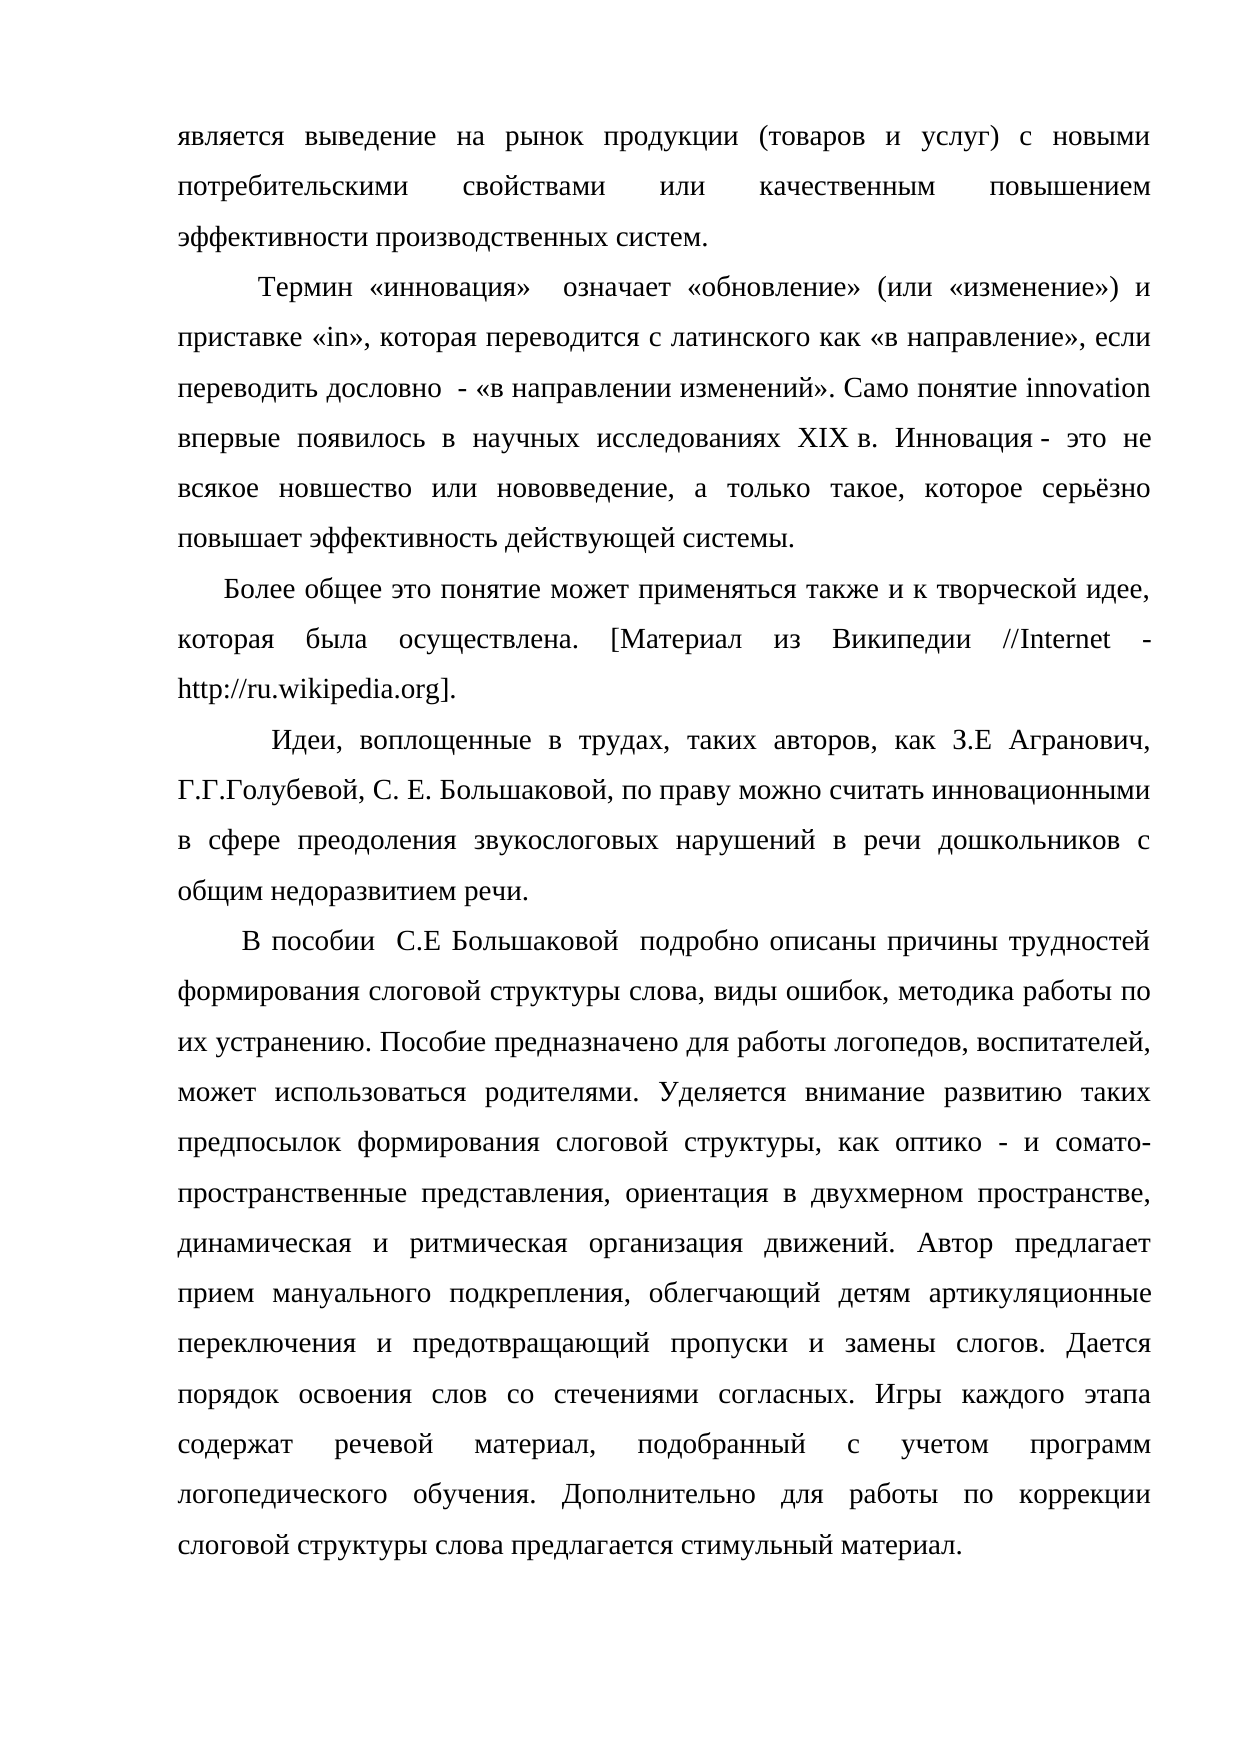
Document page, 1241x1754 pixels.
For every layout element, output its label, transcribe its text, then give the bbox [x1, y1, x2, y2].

text В пособии С.Е Большаковой подробно описаны причины трудностей формирования слоговой структуры слова, виды ошибок, методика работы по их устранению. Пособие предназначено для работы логопедов, воспитателей, может использоваться родителями. Уделяется внимание развитию таких предпосылок формирования слоговой структуры, как оптико - и сомато-пространственные представления, ориентация в двухмерном пространстве, динамическая и ритмическая организация движений. Автор предлагает прием мануального подкрепления, облегчающий детям артикуляционные переключения и предотвращающий пропуски и замены слогов. Дается порядок освоения слов со стечениями согласных. Игры каждого этапа содержат речевой материал, подобранный с учетом программ логопедического обучения. Дополнительно для работы по коррекции слоговой структуры слова предлагается стимульный материал. [177, 923, 1152, 1560]
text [177, 118, 1152, 252]
text Более общее это понятие может применяться также и к творческой идее, которая была осуществлена. [Материал из Википедии //Internet - http://ru.wikipedia.org]. Идеи, воплощенные в трудах, таких авторов, как З.Е Агранович, Г.Г.Голубевой, С. Е. Большаковой, по праву можно считать инновационными в сфере преодоления звукослоговых нарушений в речи дошкольников с общим недоразвитием речи. [177, 571, 1152, 906]
text Термин «инновация» означает «обновление» (или «изменение») и приставке «in», которая переводится с латинского как «в направление», если переводить дословно - «в направлении изменений». Само понятие innovation впервые появилось в научных исследованиях XIX в. Инновация - это не всякое новшество или нововведение, а только такое, которое серьёзно повышает эффективность действующей системы. [177, 269, 1152, 554]
